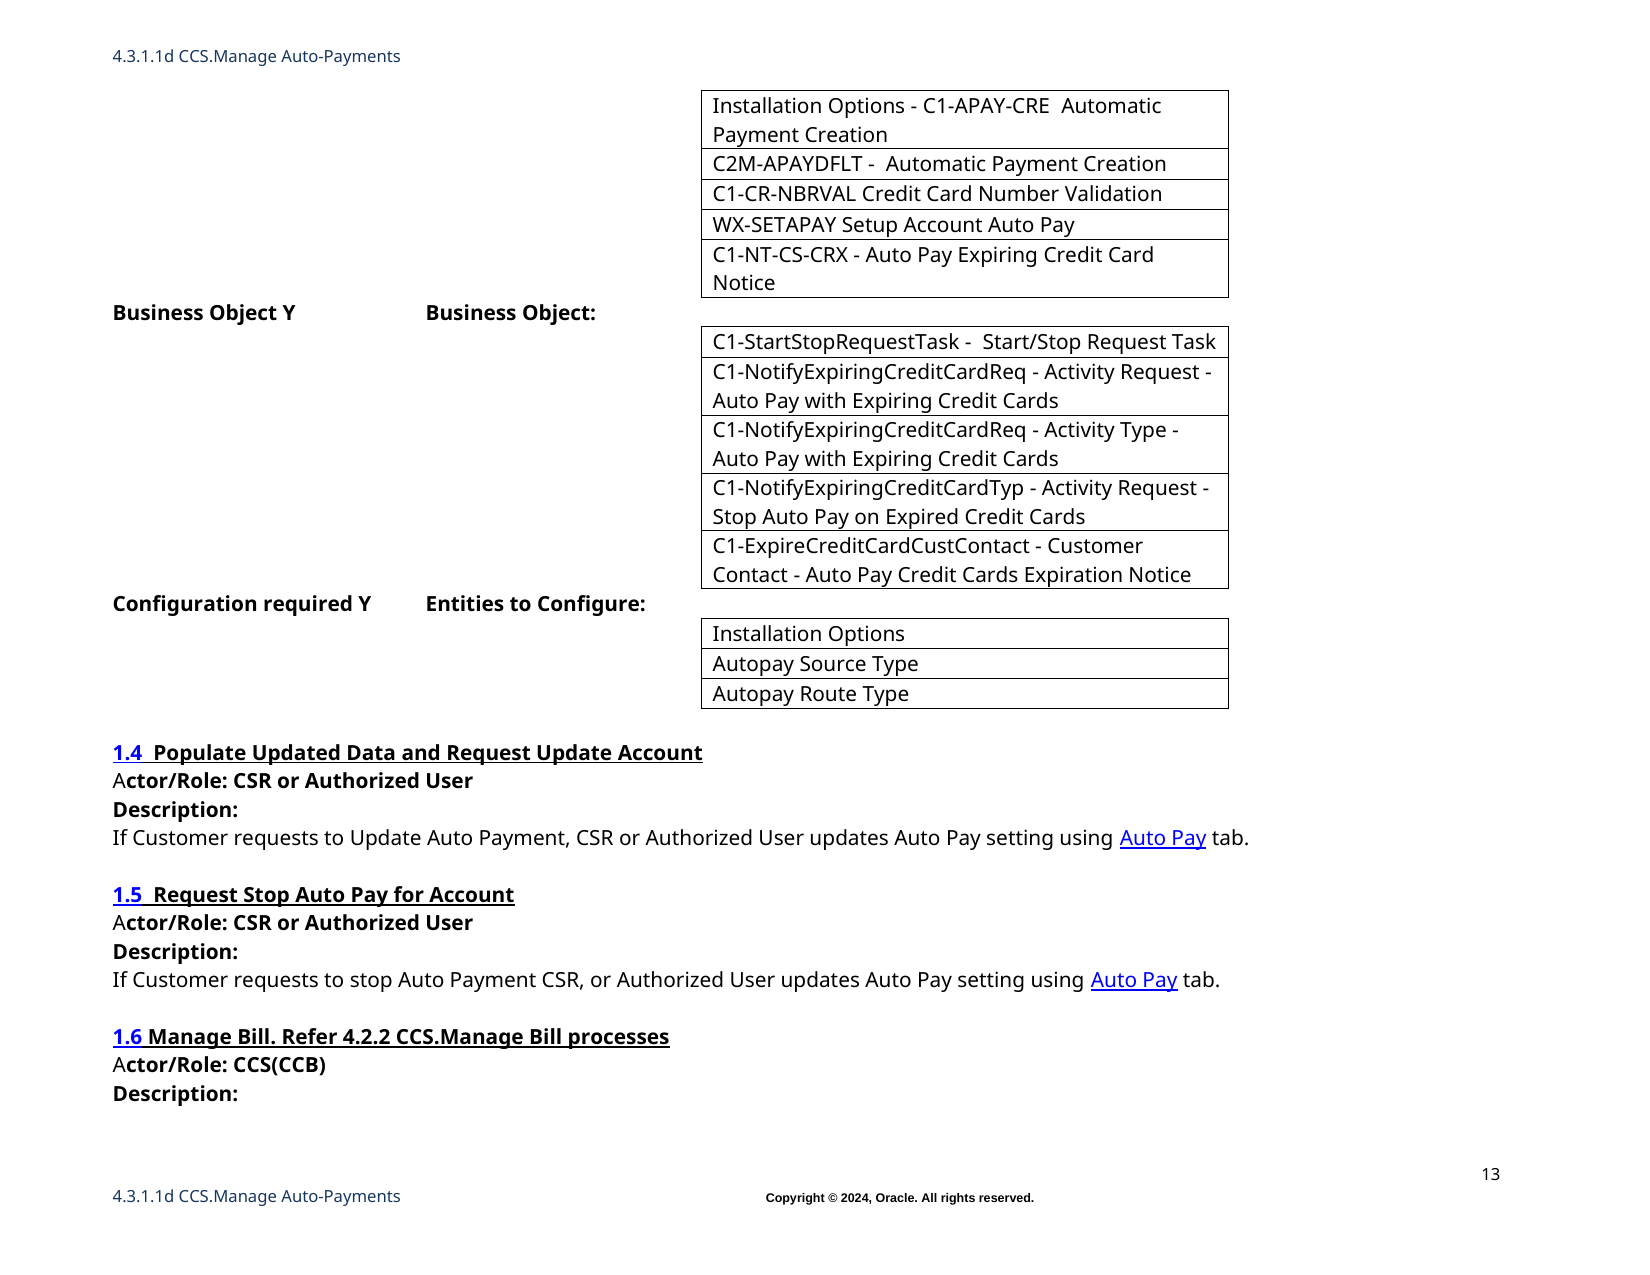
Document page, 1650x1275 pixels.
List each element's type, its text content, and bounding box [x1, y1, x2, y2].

text Business Object Y Business Object: [112, 298, 1500, 326]
table_cell C1-NotifyExpiringCreditCardReq - Activity Type - Auto Pay with Expiring Credit Cards [702, 416, 1228, 472]
table_cell C1-ExpireCreditCardCustContact - Customer Contact - Auto Pay Credit Cards Expiration Notice [702, 531, 1228, 588]
table_cell Autopay Source Type [702, 649, 1228, 678]
table_cell C1-NotifyExpiringCreditCardReq - Activity Request - Auto Pay with Expiring Credit Cards [702, 358, 1228, 414]
text Actor/Role: CCS(CCB) [112, 1051, 1500, 1079]
table_cell C1-NotifyExpiringCreditCardTyp - Activity Request - Stop Auto Pay on Expired Credit Cards [702, 474, 1228, 530]
text If Customer requests to Update Auto Payment, CSR or Authorized User updates Auto Pay setting using Auto Pay tab. [112, 823, 1500, 852]
table_cell C1-CR-NBRVAL Credit Card Number Validation [702, 180, 1228, 209]
text Configuration required Y Entities to Configure: [112, 589, 1500, 618]
table_cell C2M-APAYDFLT - Automatic Payment Creation [702, 149, 1228, 178]
table_cell Autopay Route Type [702, 679, 1228, 708]
text Actor/Role: CSR or Authorized User [112, 766, 1500, 795]
table_cell Installation Options - C1-APAY-CRE Automatic Payment Creation [702, 91, 1228, 148]
text 1.6 Manage Bill. Refer 4.2.2 CCS.Manage Bill processes [112, 1022, 1500, 1051]
text Description: [112, 1079, 1500, 1107]
table_cell WX-SETAPAY Setup Account Auto Pay [702, 210, 1228, 239]
text Description: [112, 795, 1500, 823]
text Actor/Role: CSR or Authorized User [112, 908, 1500, 937]
text 1.4 Populate Updated Data and Request Update Account [112, 738, 1500, 766]
text Description: [112, 937, 1500, 965]
table_cell C1-NT-CS-CRX - Auto Pay Expiring Credit Card Notice [702, 240, 1228, 297]
table_header Installation Options [702, 619, 1228, 648]
text 1.5 Request Stop Auto Pay for Account [112, 880, 1500, 908]
table_header C1-StartStopRequestTask - Start/Stop Request Task [702, 327, 1228, 357]
text If Customer requests to stop Auto Payment CSR, or Authorized User updates Auto Pay setting using Auto Pay tab. [112, 965, 1500, 994]
